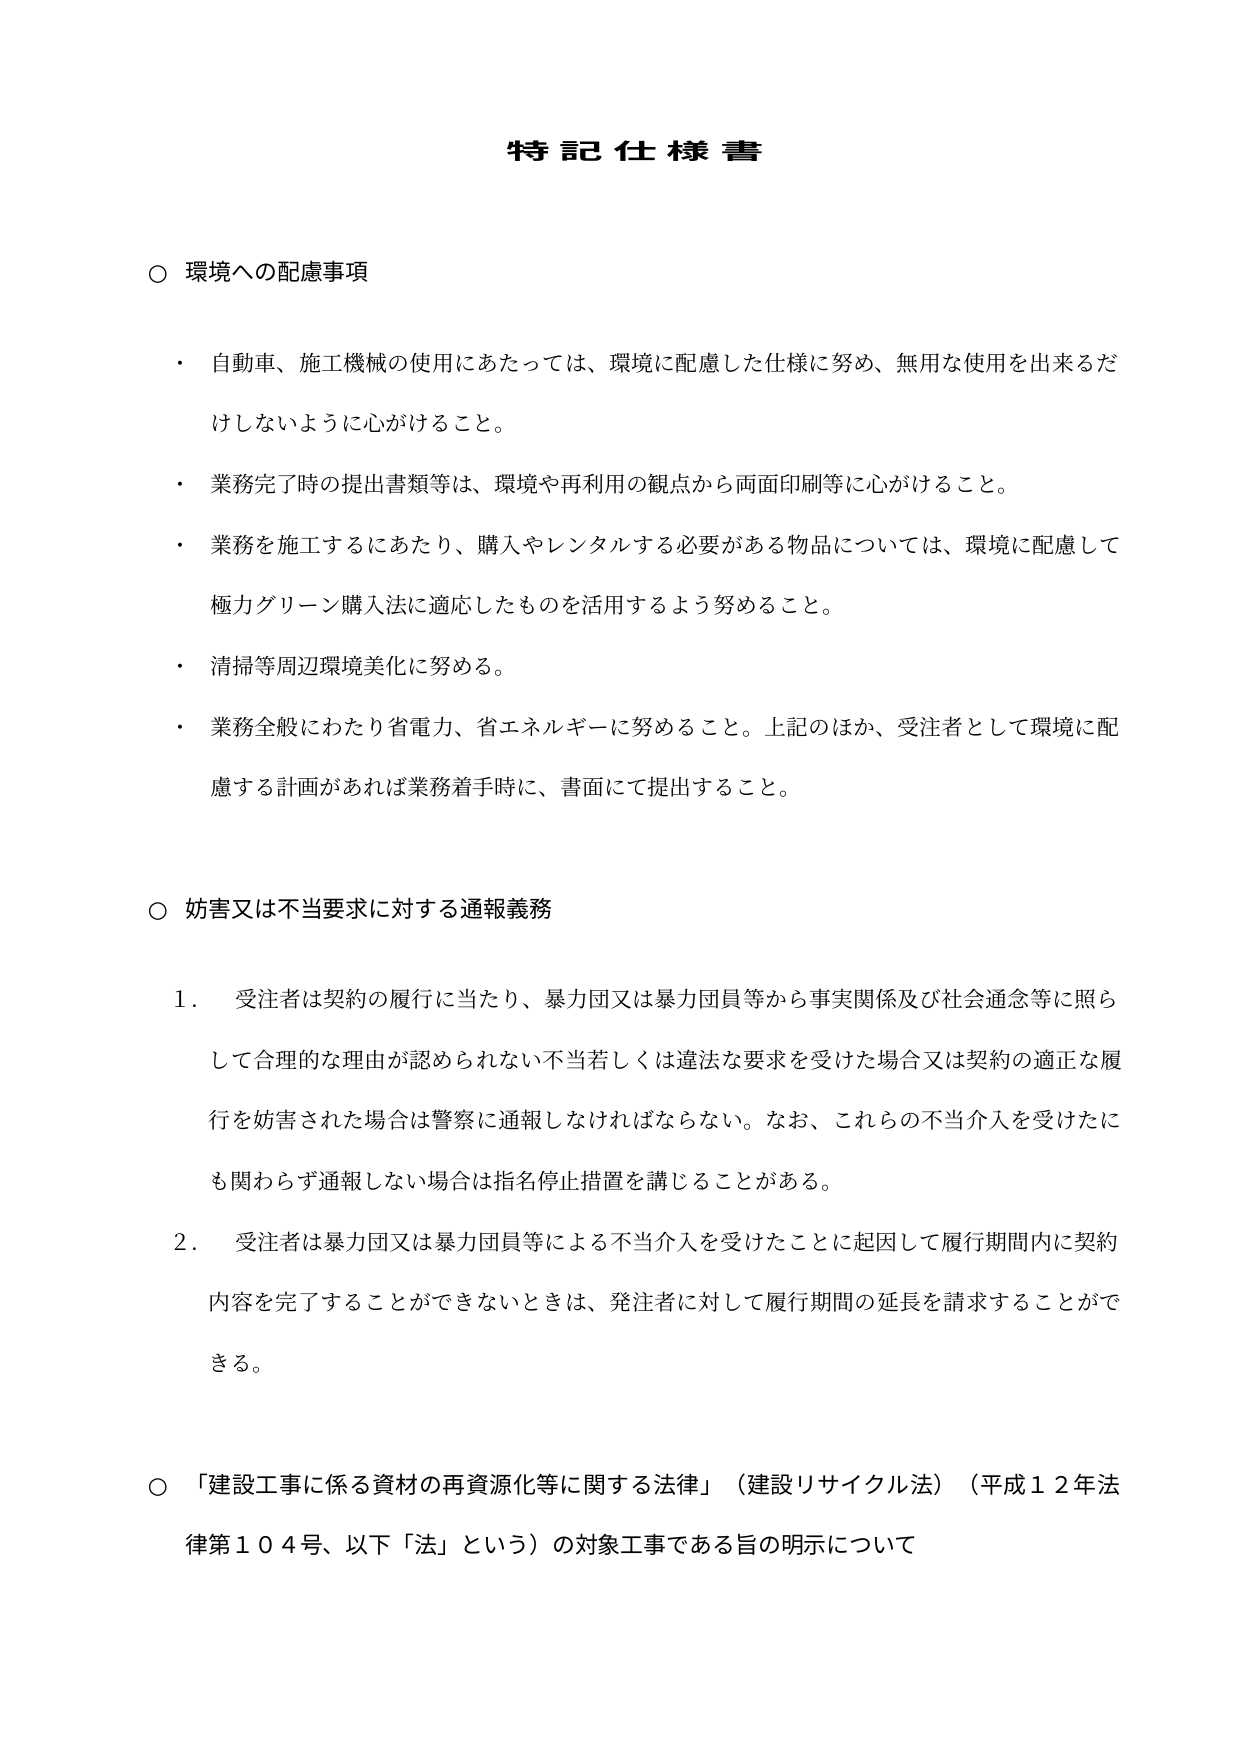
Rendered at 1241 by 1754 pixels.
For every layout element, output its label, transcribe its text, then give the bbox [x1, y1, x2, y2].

list 業務完了時の提出書類等は、環境や再利用の観点から両面印刷等に心がけること。 [169, 453, 1122, 513]
list 自動車、施工機械の使用にあたっては、環境に配慮した仕様に努め、無用な使用を出来るだけしないように心がけること。 [169, 331, 1122, 453]
list 清掃等周辺環境美化に努める。 [169, 634, 1122, 695]
list 受注者は契約の履行に当たり、暴力団又は暴力団員等から事実関係及び社会通念等に照らして合理的な理由が認められない不当若しくは違法な要求を受けた場合又は契約の適正な履行を妨害された場合は警察に通報しなければならない。なお、これらの不当介入を受けたにも関わらず通報しない場合は指名停止措置を講じることがある。 [169, 968, 1122, 1210]
list 業務全般にわたり省電力、省エネルギーに努めること。上記のほか、受注者として環境に配慮する計画があれば業務着手時に、書面にて提出すること。 [169, 695, 1122, 816]
list 環境への配慮事項 [148, 240, 1122, 301]
list 業務を施工するにあたり、購入やレンタルする必要がある物品については、環境に配慮して極力グリーン購入法に適応したものを活用するよう努めること。 [169, 513, 1122, 634]
list 妨害又は不当要求に対する通報義務 [148, 877, 1122, 938]
text 特 記 仕 様 書 [148, 119, 1122, 180]
list 受注者は暴力団又は暴力団員等による不当介入を受けたことに起因して履行期間内に契約内容を完了することができないときは、発注者に対して履行期間の延長を請求することができる。 [169, 1210, 1122, 1392]
list 「建設工事に係る資材の再資源化等に関する法律」（建設リサイクル法）（平成１２年法律第１０４号、以下「法」という）の対象工事である旨の明示について [148, 1453, 1122, 1574]
